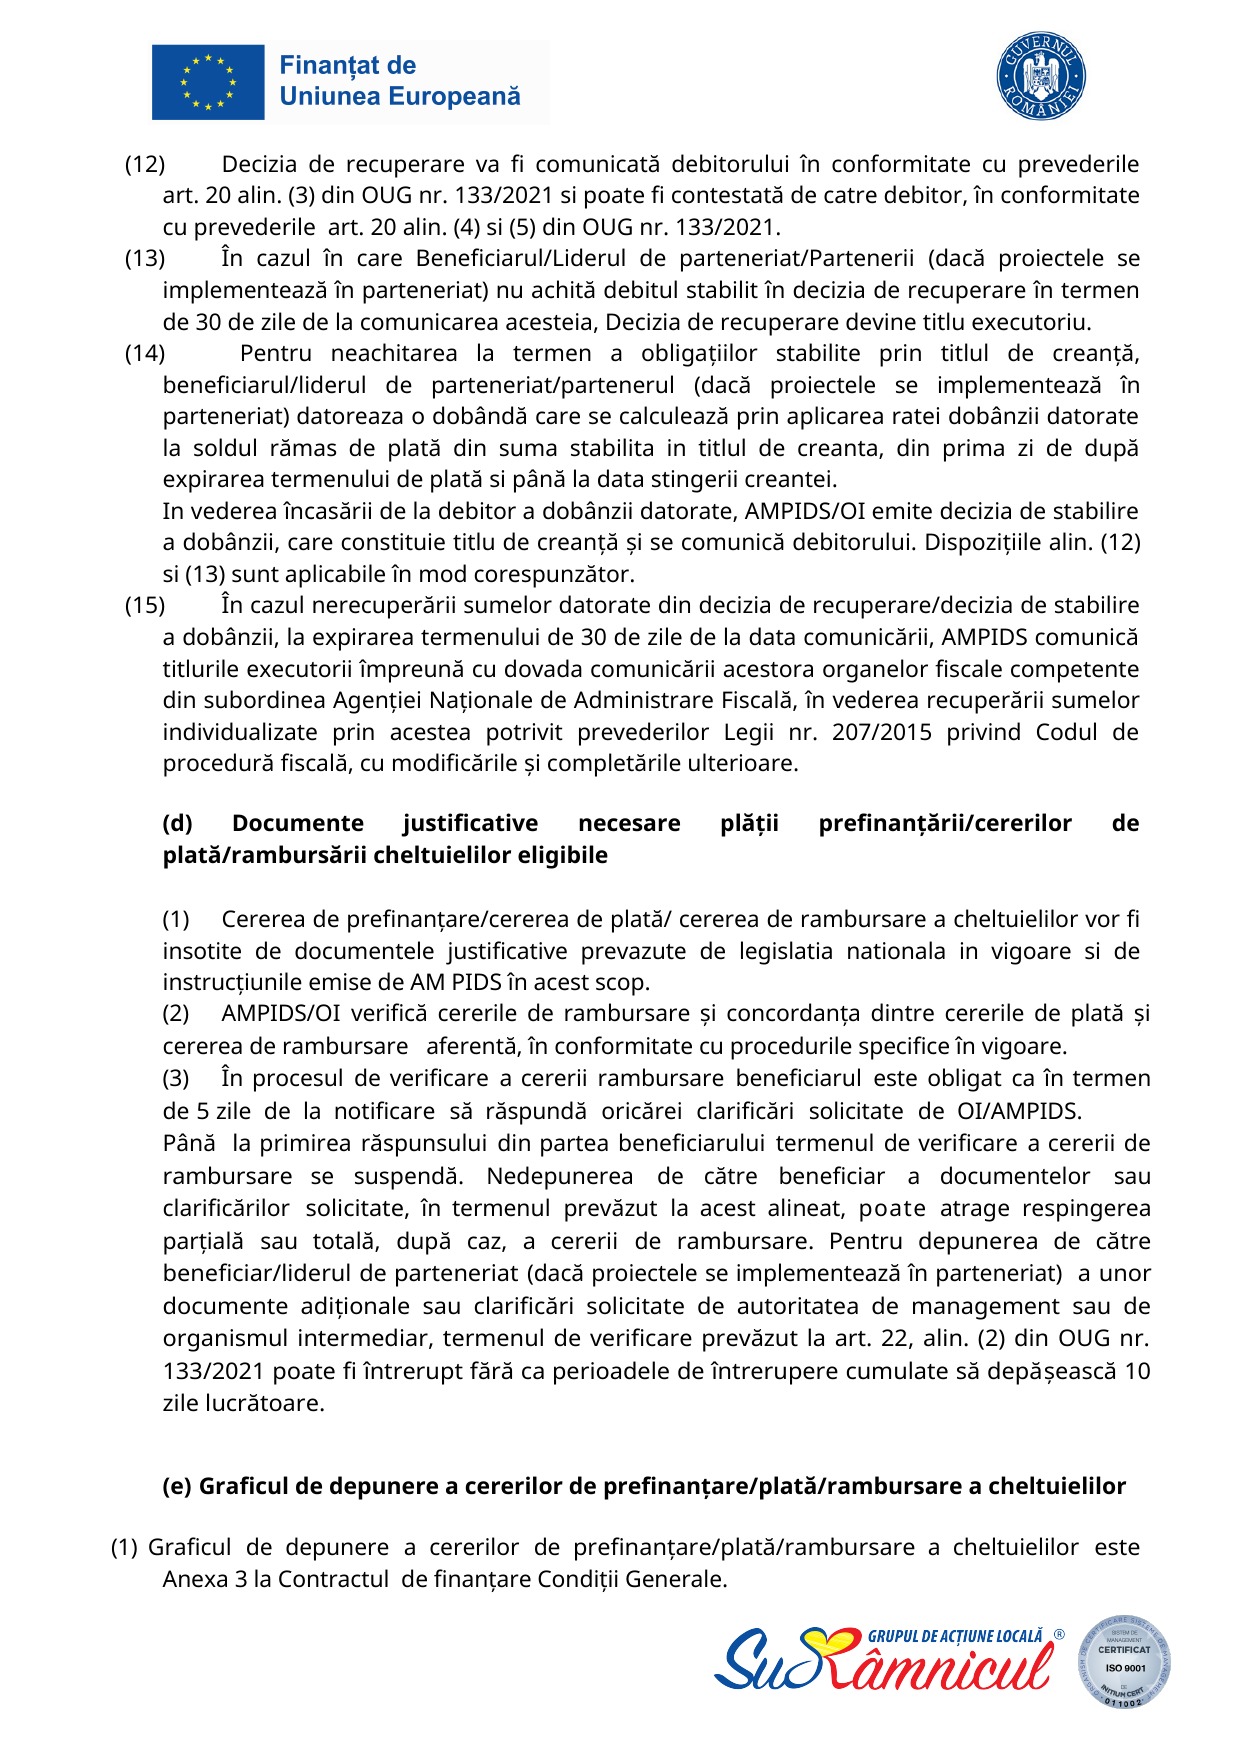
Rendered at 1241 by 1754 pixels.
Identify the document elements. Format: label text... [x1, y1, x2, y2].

list În procesul de verificare a cererii rambursare beneficiarul este obligat ca în termen de 5 zile de la notificare să răspundă oricărei clarificări solicitate de OI/AMPIDS. [162, 1062, 1152, 1126]
text (d) Documente justificative necesare plății prefinanțării/cererilor de plată/rambursării cheltuielilor eligibile [162, 807, 1141, 870]
list În cazul în care Beneficiarul/Liderul de parteneriat/Partenerii (dacă proiectele se implementează în parteneriat) nu achită debitul stabilit în decizia de recuperare în termen de 30 de zile de la comunicarea acesteia, Decizia de recuperare devine titlu executoriu. [125, 242, 1141, 337]
text (e) Graficul de depunere a cererilor de prefinanțare/plată/rambursare a cheltuielilor [162, 1470, 1153, 1501]
list Cererea de prefinanțare/cererea de plată/ cererea de rambursare a cheltuielilor vor fi insotite de documentele justificative prevazute de legislatia nationala in vigoare si de instrucțiunile emise de AM PIDS în acest scop. [162, 903, 1141, 997]
list Decizia de recuperare va fi comunicată debitorului în conformitate cu prevederile art. 20 alin. (3) din OUG nr. 133/2021 si poate fi contestată de catre debitor, în conformitate cu prevederile art. 20 alin. (4) si (5) din OUG nr. 133/2021. [125, 148, 1141, 242]
text In vederea încasării de la debitor a dobânzii datorate, AMPIDS/OI emite decizia de stabilire a dobânzii, care constituie titlu de creanţă şi se comunică debitorului. Dispoziţiile alin. (12) si (13) sunt aplicabile în mod corespunzător. [162, 495, 1141, 589]
list Pentru neachitarea la termen a obligaţiilor stabilite prin titlul de creanţă, beneficiarul/liderul de parteneriat/partenerul (dacă proiectele se implementează în parteneriat) datoreaza o dobândă care se calculează prin aplicarea ratei dobânzii datorate la soldul rămas de plată din suma stabilita in titlul de creanta, din prima zi de după expirarea termenului de plată si până la data stingerii creantei. [125, 337, 1141, 494]
text Până la primirea răspunsului din partea beneficiarului termenul de verificare a cererii de rambursare se suspendă. Nedepunerea de către beneficiar a documentelor sau clarificărilor solicitate, în termenul prevăzut la acest alineat, poate atrage respingerea parţială sau totală, după caz, a cererii de rambursare. Pentru depunerea de către beneficiar/liderul de parteneriat (dacă proiectele se implementează în parteneriat) a unor documente adiţionale sau clarificări solicitate de autoritatea de management sau de organismul intermediar, termenul de verificare prevăzut la art. 22, alin. (2) din OUG nr. 133/2021 poate fi întrerupt fără ca perioadele de întrerupere cumulate să depăşească 10 zile lucrătoare. [162, 1127, 1152, 1418]
picture [992, 25, 1093, 125]
list AMPIDS/OI verifică cererile de rambursare și concordanța dintre cererile de plată și cererea de rambursare aferentă, în conformitate cu procedurile specifice în vigoare. [162, 997, 1152, 1061]
picture [147, 40, 550, 125]
list În cazul nerecuperării sumelor datorate din decizia de recuperare/decizia de stabilire a dobânzii, la expirarea termenului de 30 de zile de la data comunicării, AMPIDS comunică titlurile executorii împreună cu dovada comunicării acestora organelor fiscale competente din subordinea Agenției Naționale de Administrare Fiscală, în vederea recuperării sumelor individualizate prin acestea potrivit prevederilor Legii nr. 207/2015 privind Codul de procedură fiscală, cu modificările și completările ulterioare. [125, 589, 1141, 778]
picture [1075, 1613, 1175, 1713]
list Graficul de depunere a cererilor de prefinanțare/plată/rambursare a cheltuielilor este Anexa 3 la Contractul de finanțare Condiții Generale. [111, 1531, 1141, 1594]
picture [700, 1609, 1068, 1708]
